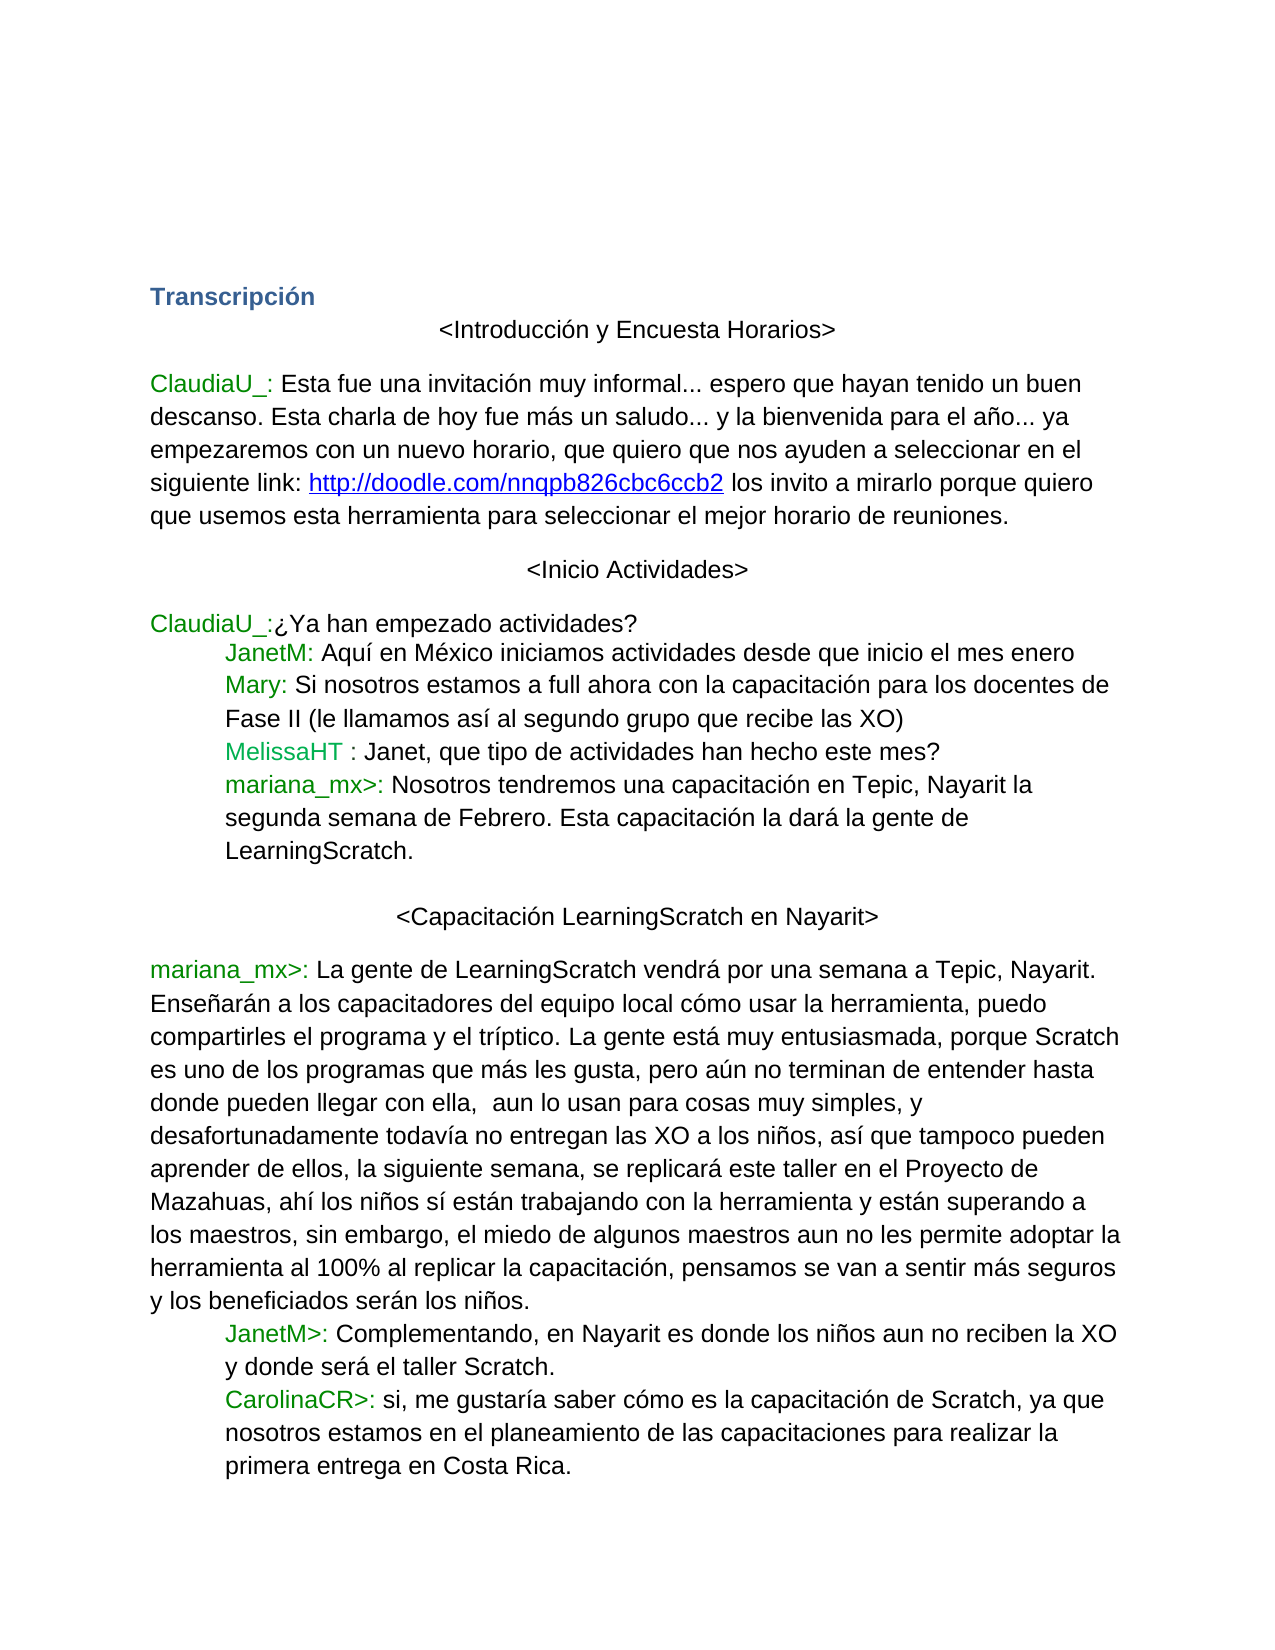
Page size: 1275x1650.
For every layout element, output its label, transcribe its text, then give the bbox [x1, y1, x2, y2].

text mariana_mx>: Nosotros tendremos una capacitación en Tepic, Nayarit la segunda semana de Febrero. Esta capacitación la dará la gente de LearningScratch. [225, 769, 1125, 864]
text CarolinaCR>: si, me gustaría saber cómo es la capacitación de Scratch, ya que nosotros estamos en el planeamiento de las capacitaciones para realizar la primera entrega en Costa Rica. [225, 1385, 1125, 1479]
text JanetM: Aquí en México iniciamos actividades desde que inicio el mes enero [150, 637, 1125, 666]
text Mary: Si nosotros estamos a full ahora con la capacitación para los docentes de Fase II (le llamamos así al segundo grupo que recibe las XO) [225, 671, 1125, 732]
text <Inicio Actividades> [150, 555, 1125, 584]
text mariana_mx>: La gente de LearningScratch vendrá por una semana a Tepic, Nayarit. Enseñarán a los capacitadores del equipo local cómo usar la herramienta, puedo compartirles el programa y el tríptico. La gente está muy entusiasmada, porque Scratch es uno de los programas que más les gusta, pero aún no terminan de entender hasta donde pueden llegar con ella, aun lo usan para cosas muy simples, y desafortunadamente todavía no entregan las XO a los niños, así que tampoco pueden aprender de ellos, la siguiente semana, se replicará este taller en el Proyecto de Mazahuas, ahí los niños sí están trabajando con la herramienta y están superando a los maestros, sin embargo, el miedo de algunos maestros aun no les permite adoptar la herramienta al 100% al replicar la capacitación, pensamos se van a sentir más seguros y los beneficiados serán los niños. [150, 956, 1125, 1314]
text ClaudiaU_: Esta fue una invitación muy informal... espero que hayan tenido un buen descanso. Esta charla de hoy fue más un saludo... y la bienvenida para el año... ya empezaremos con un nuevo horario, que quiero que nos ayuden a seleccionar en el siguiente link: http://doodle.com/nnqpb826cbc6ccb2 los invito a mirarlo porque quiero que usemos esta herramienta para seleccionar el mejor horario de reuniones. [150, 369, 1125, 530]
text <Introducción y Encuesta Horarios> [150, 315, 1125, 344]
text <Capacitación LearningScratch en Nayarit> [150, 902, 1125, 930]
subtitle Transcripción [150, 282, 1125, 311]
text MelissaHT : Janet, que tipo de actividades han hecho este mes? [150, 737, 1125, 765]
text JanetM>: Complementando, en Nayarit es donde los niños aun no reciben la XO y donde será el taller Scratch. [225, 1319, 1125, 1381]
text ClaudiaU_:¿Ya han empezado actividades? [150, 609, 1125, 637]
